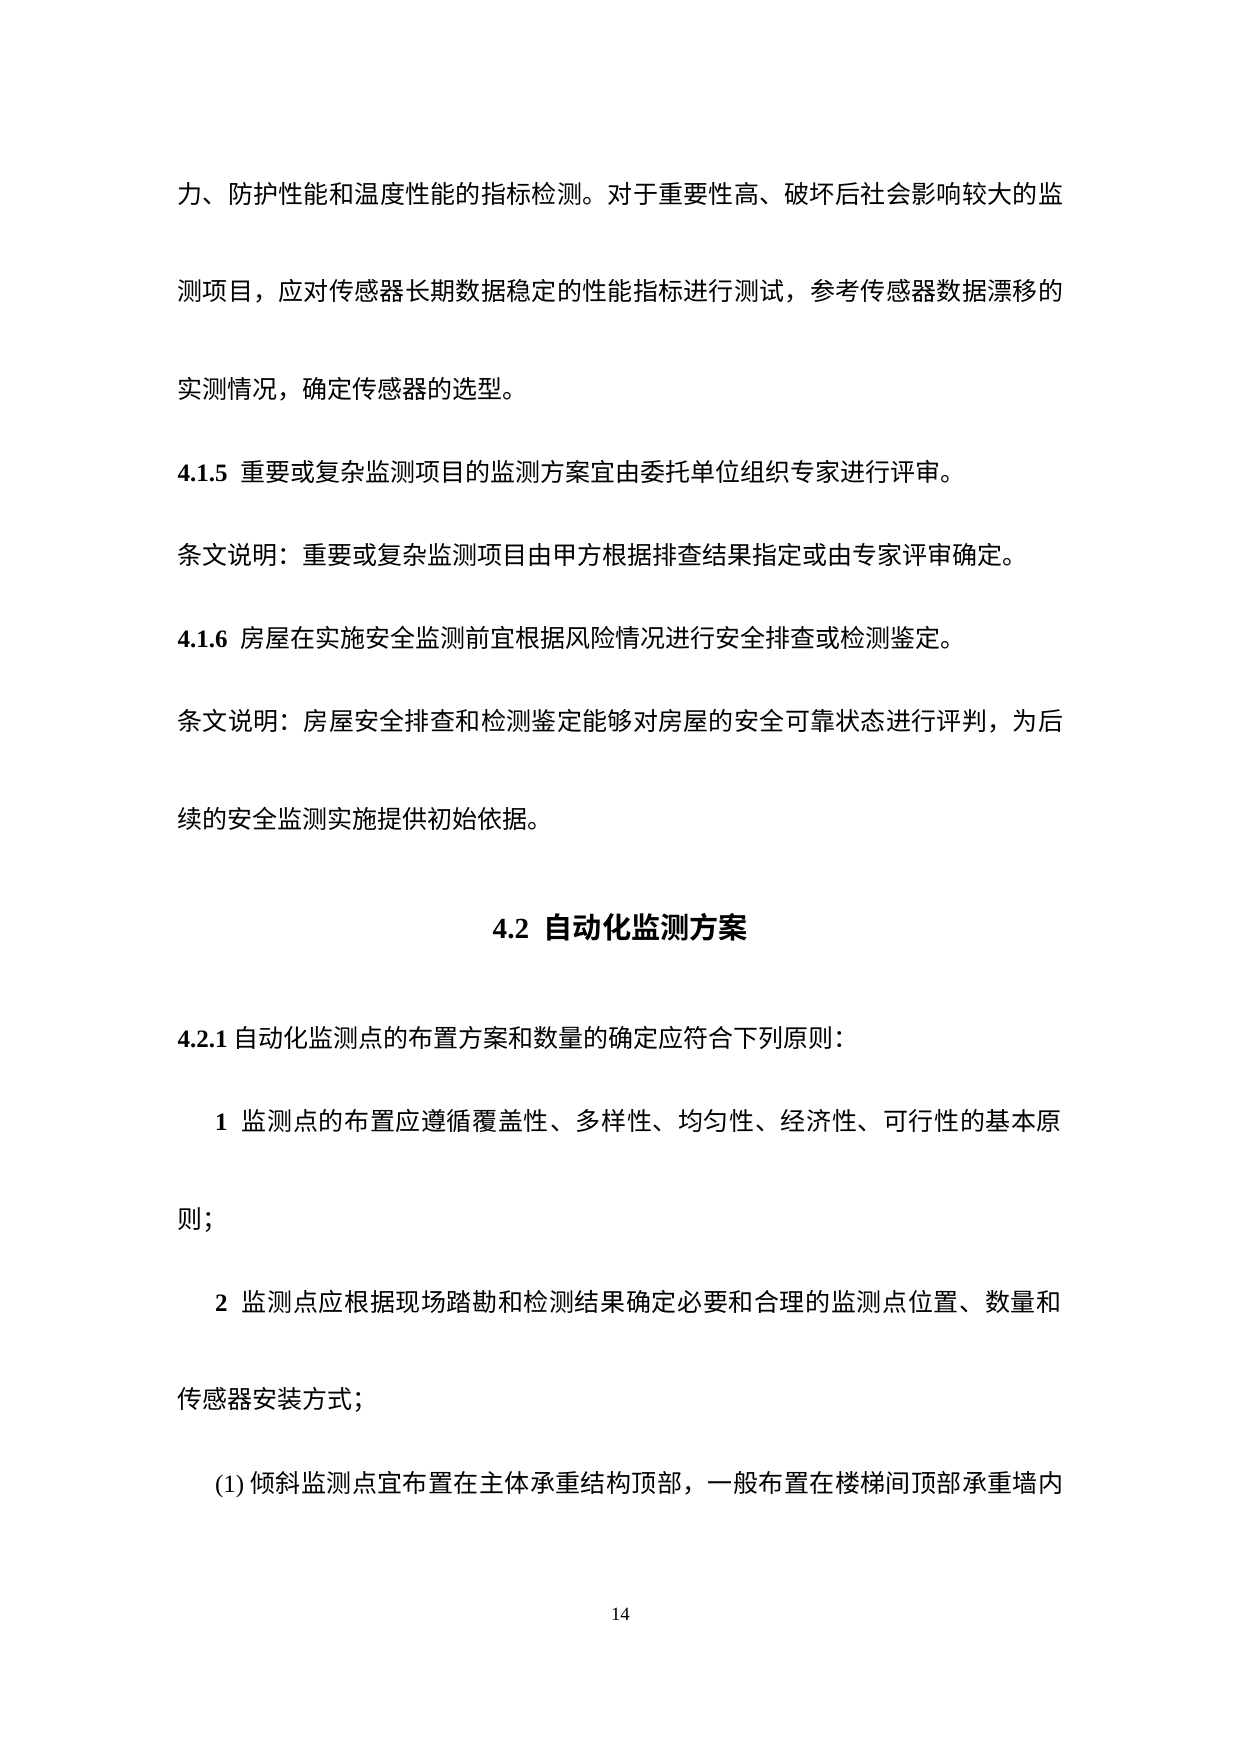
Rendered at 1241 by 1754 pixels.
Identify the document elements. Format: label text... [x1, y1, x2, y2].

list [177, 1449, 1063, 1514]
list 重要或复杂监测项目的监测方案宜由委托单位组织专家进行评审。 [177, 438, 1063, 503]
text 条文说明：房屋安全排查和检测鉴定能够对房屋的安全可靠状态进行评判，为后续的安全监测实施提供初始依据。 [177, 687, 1063, 850]
list 房屋在实施安全监测前宜根据风险情况进行安全排查或检测鉴定。 [177, 604, 1063, 669]
subtitle 4.2 自动化监测方案 [177, 893, 1063, 958]
list 条文说明：重要或复杂监测项目由甲方根据排查结果指定或由专家评审确定。 [177, 521, 1063, 586]
list 自动化监测点的布置方案和数量的确定应符合下列原则： [177, 1004, 1063, 1069]
text 2 监测点应根据现场踏勘和检测结果确定必要和合理的监测点位置、数量和传感器安装方式； [177, 1268, 1063, 1431]
text 1 监测点的布置应遵循覆盖性、多样性、均匀性、经济性、可行性的基本原则； [177, 1087, 1063, 1250]
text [177, 160, 1063, 420]
